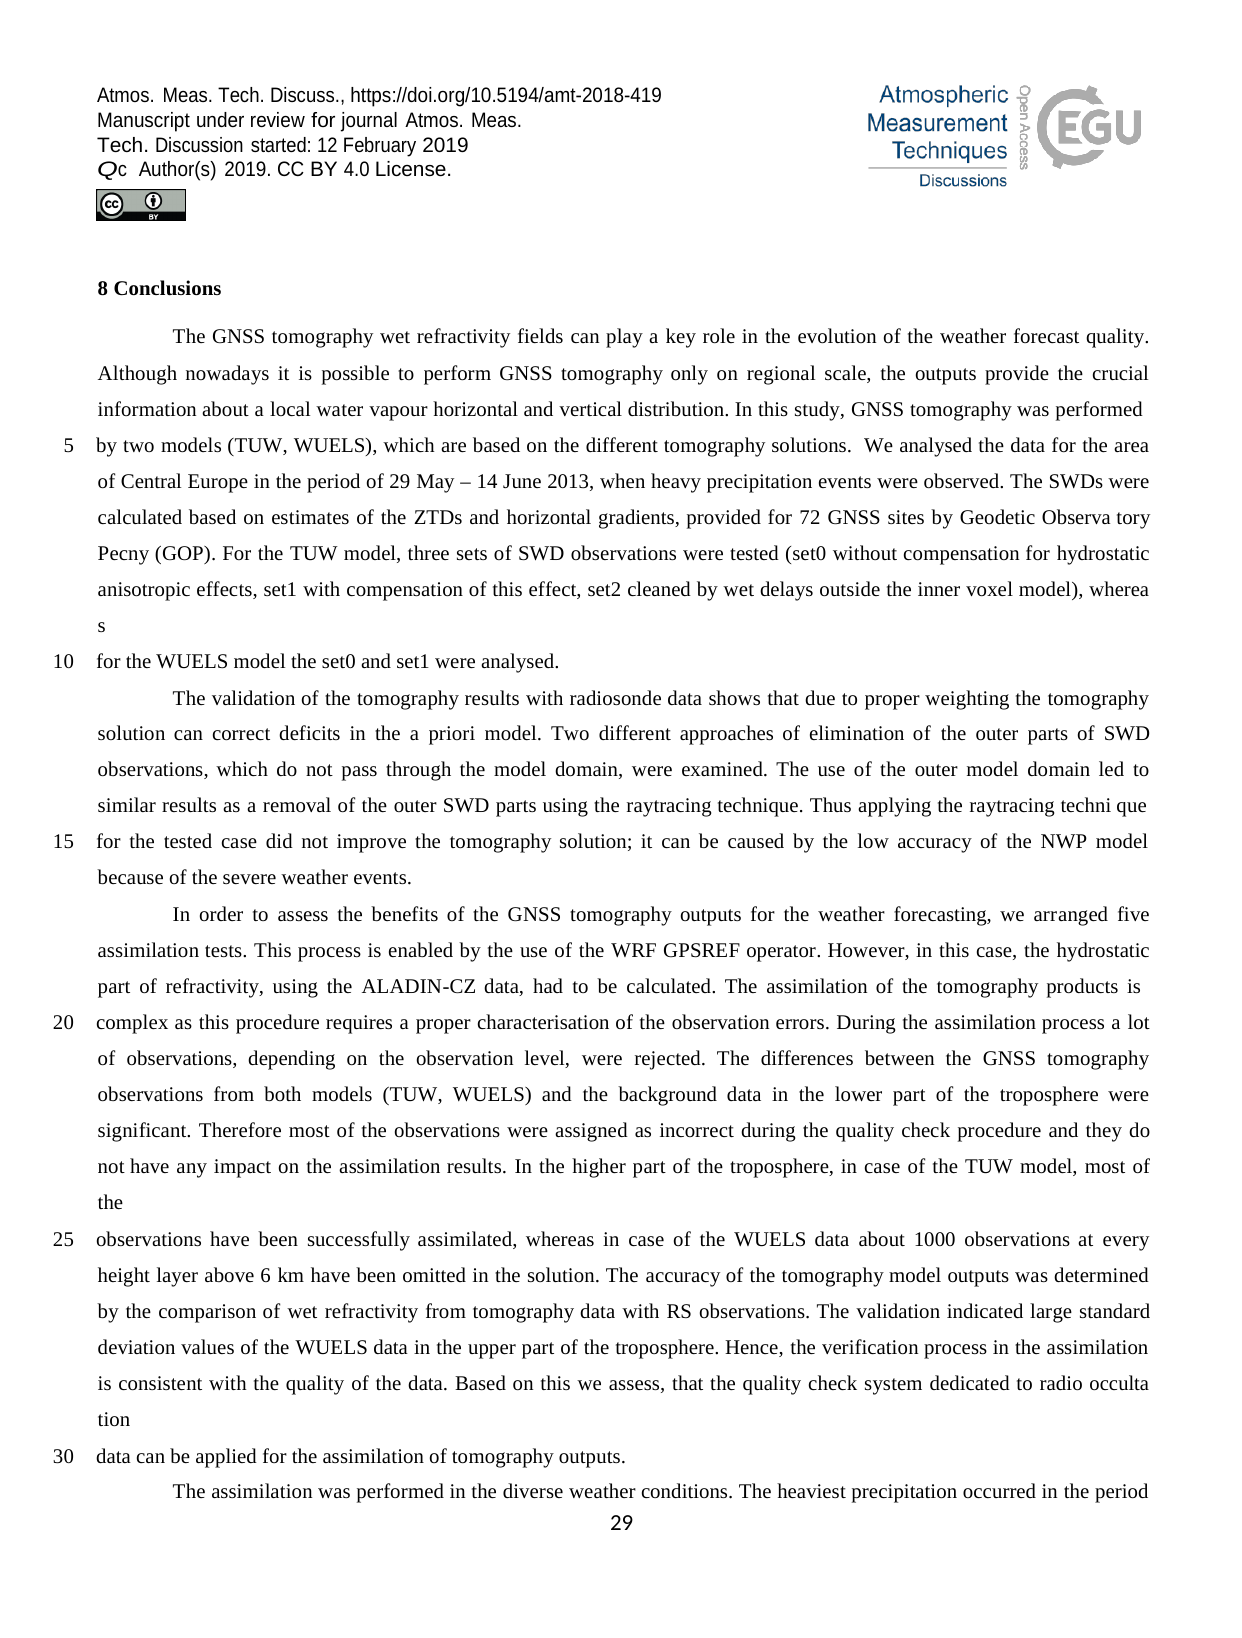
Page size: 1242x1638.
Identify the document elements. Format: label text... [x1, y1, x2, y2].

picture [97, 190, 185, 220]
text 5 by two models (TUW, WUELS), which are based on the different tomography solutions. We analysed the data for the area of Central Europe in the period of 29 May – 14 June 2013, when heavy precipitation events were observed. The SWDs were calculated based on estimates of the ZTDs and horizontal gradients, provided for 72 GNSS sites by Geodetic Observa tory Pecny (GOP). For the TUW model, three sets of SWD observations were tested (set0 without compensation for hydrostatic anisotropic effects, set1 with compensation of this effect, set2 cleaned by wet delays outside the inner voxel model), wherea s [63, 433, 1150, 637]
text The validation of the tomography results with radiosonde data shows that due to proper weighting the tomography solution can correct deficits in the a priori model. Two different approaches of elimination of the outer parts of SWD observations, which do not pass through the model domain, were examined. The use of the outer model domain led to similar results as a removal of the outer SWD parts using the raytracing technique. Thus applying the raytracing techni que [97, 686, 1150, 817]
text 25 observations have been successfully assimilated, whereas in case of the WUELS data about 1000 observations at every height layer above 6 km have been omitted in the solution. The accuracy of the tomography model outputs was determined by the comparison of wet refractivity from tomography data with RS observations. The validation indicated large standard deviation values of the WUELS data in the upper part of the troposphere. Hence, the verification process in the assimilation is consistent with the quality of the data. Based on this we assess, that the quality check system dedicated to radio occulta tion [53, 1227, 1150, 1431]
text In order to assess the benefits of the GNSS tomography outputs for the weather forecasting, we arranged five assimilation tests. This process is enabled by the use of the WRF GPSREF operator. However, in this case, the hydrostatic part of refractivity, using the ALADIN-CZ data, had to be calculated. The assimilation of the tomography products is [97, 902, 1150, 998]
text 8 Conclusions [97, 276, 1158, 299]
text 20 complex as this procedure requires a proper characterisation of the observation errors. During the assimilation process a lot of observations, depending on the observation level, were rejected. The differences between the GNSS tomography observations from both models (TUW, WUELS) and the background data in the lower part of the troposphere were significant. Therefore most of the observations were assigned as incorrect during the quality check procedure and they do not have any impact on the assimilation results. In the higher part of the troposphere, in case of the TUW model, most of the [53, 1010, 1150, 1214]
text 30 data can be applied for the assimilation of tomography outputs. [53, 1443, 1158, 1468]
text The GNSS tomography wet refractivity fields can play a key role in the evolution of the weather forecast quality. Although nowadays it is possible to perform GNSS tomography only on regional scale, the outputs provide the crucial information about a local water vapour horizontal and vertical distribution. In this study, GNSS tomography was performed [97, 324, 1149, 421]
text 10 for the WUELS model the set0 and set1 were analysed. [53, 649, 1158, 673]
text 15 for the tested case did not improve the tomography solution; it can be caused by the low accuracy of the NWP model because of the severe weather events. [53, 829, 1148, 889]
picture [867, 84, 1141, 187]
